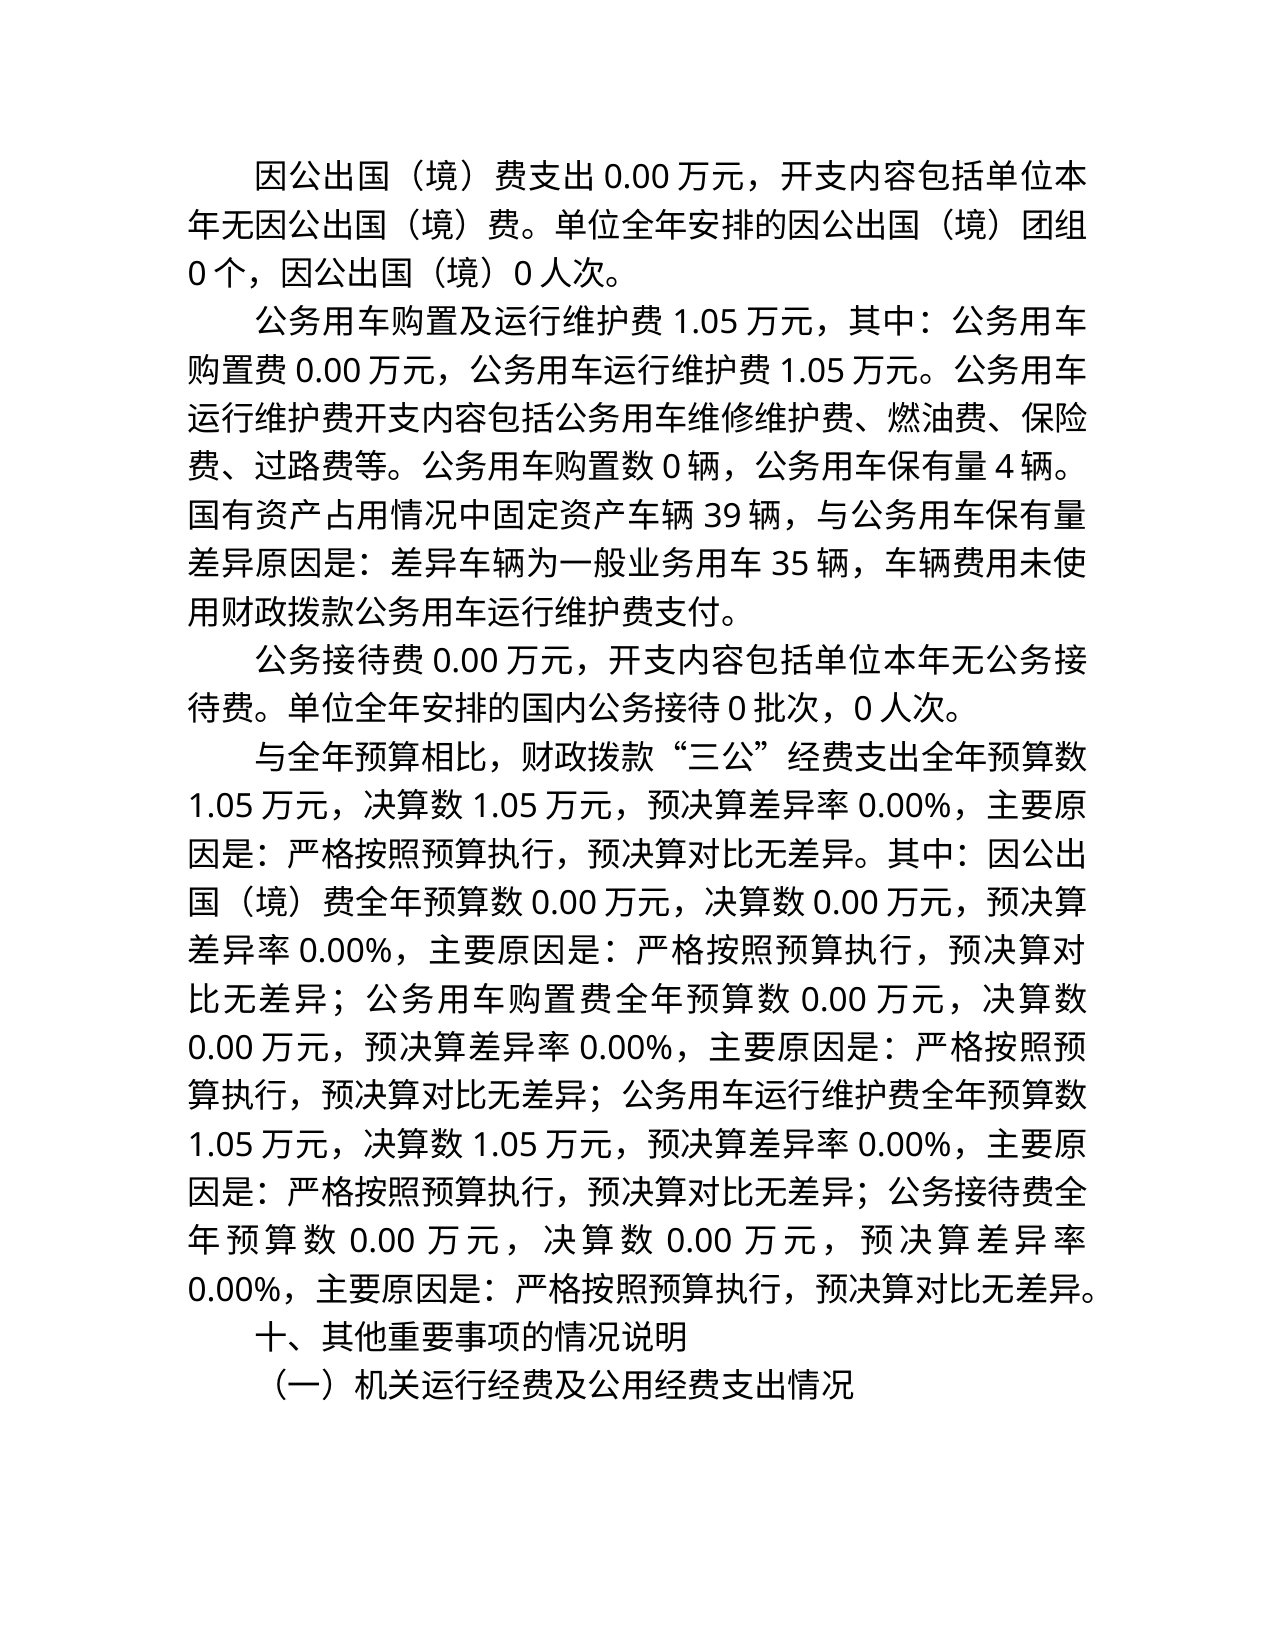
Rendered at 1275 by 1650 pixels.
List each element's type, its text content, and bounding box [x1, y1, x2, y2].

text （一）机关运行经费及公用经费支出情况 [187, 1359, 1087, 1407]
text 十、其他重要事项的情况说明 [187, 1311, 1087, 1359]
text 因公出国（境）费支出0.00万元，开支内容包括单位本年无因公出国（境）费。单位全年安排的因公出国（境）团组0个，因公出国（境）0人次。 [187, 150, 1087, 295]
text 公务用车购置及运行维护费1.05万元，其中：公务用车购置费0.00万元，公务用车运行维护费1.05万元。公务用车运行维护费开支内容包括公务用车维修维护费、燃油费、保险费、过路费等。公务用车购置数0辆，公务用车保有量4辆。国有资产占用情况中固定资产车辆39辆，与公务用车保有量差异原因是：差异车辆为一般业务用车35辆，车辆费用未使用财政拨款公务用车运行维护费支付。 [187, 295, 1087, 634]
text 公务接待费0.00万元，开支内容包括单位本年无公务接待费。单位全年安排的国内公务接待0批次，0人次。 [187, 634, 1087, 731]
text 与全年预算相比，财政拨款“三公”经费支出全年预算数1.05万元，决算数1.05万元，预决算差异率0.00%，主要原因是：严格按照预算执行，预决算对比无差异。其中：因公出国（境）费全年预算数0.00万元，决算数0.00万元，预决算差异率0.00%，主要原因是：严格按照预算执行，预决算对比无差异；公务用车购置费全年预算数0.00万元，决算数0.00万元，预决算差异率0.00%，主要原因是：严格按照预算执行，预决算对比无差异；公务用车运行维护费全年预算数1.05万元，决算数1.05万元，预决算差异率0.00%，主要原因是：严格按照预算执行，预决算对比无差异；公务接待费全年预算数0.00万元，决算数0.00万元，预决算差异率0.00%，主要原因是：严格按照预算执行，预决算对比无差异。 [187, 731, 1087, 1311]
